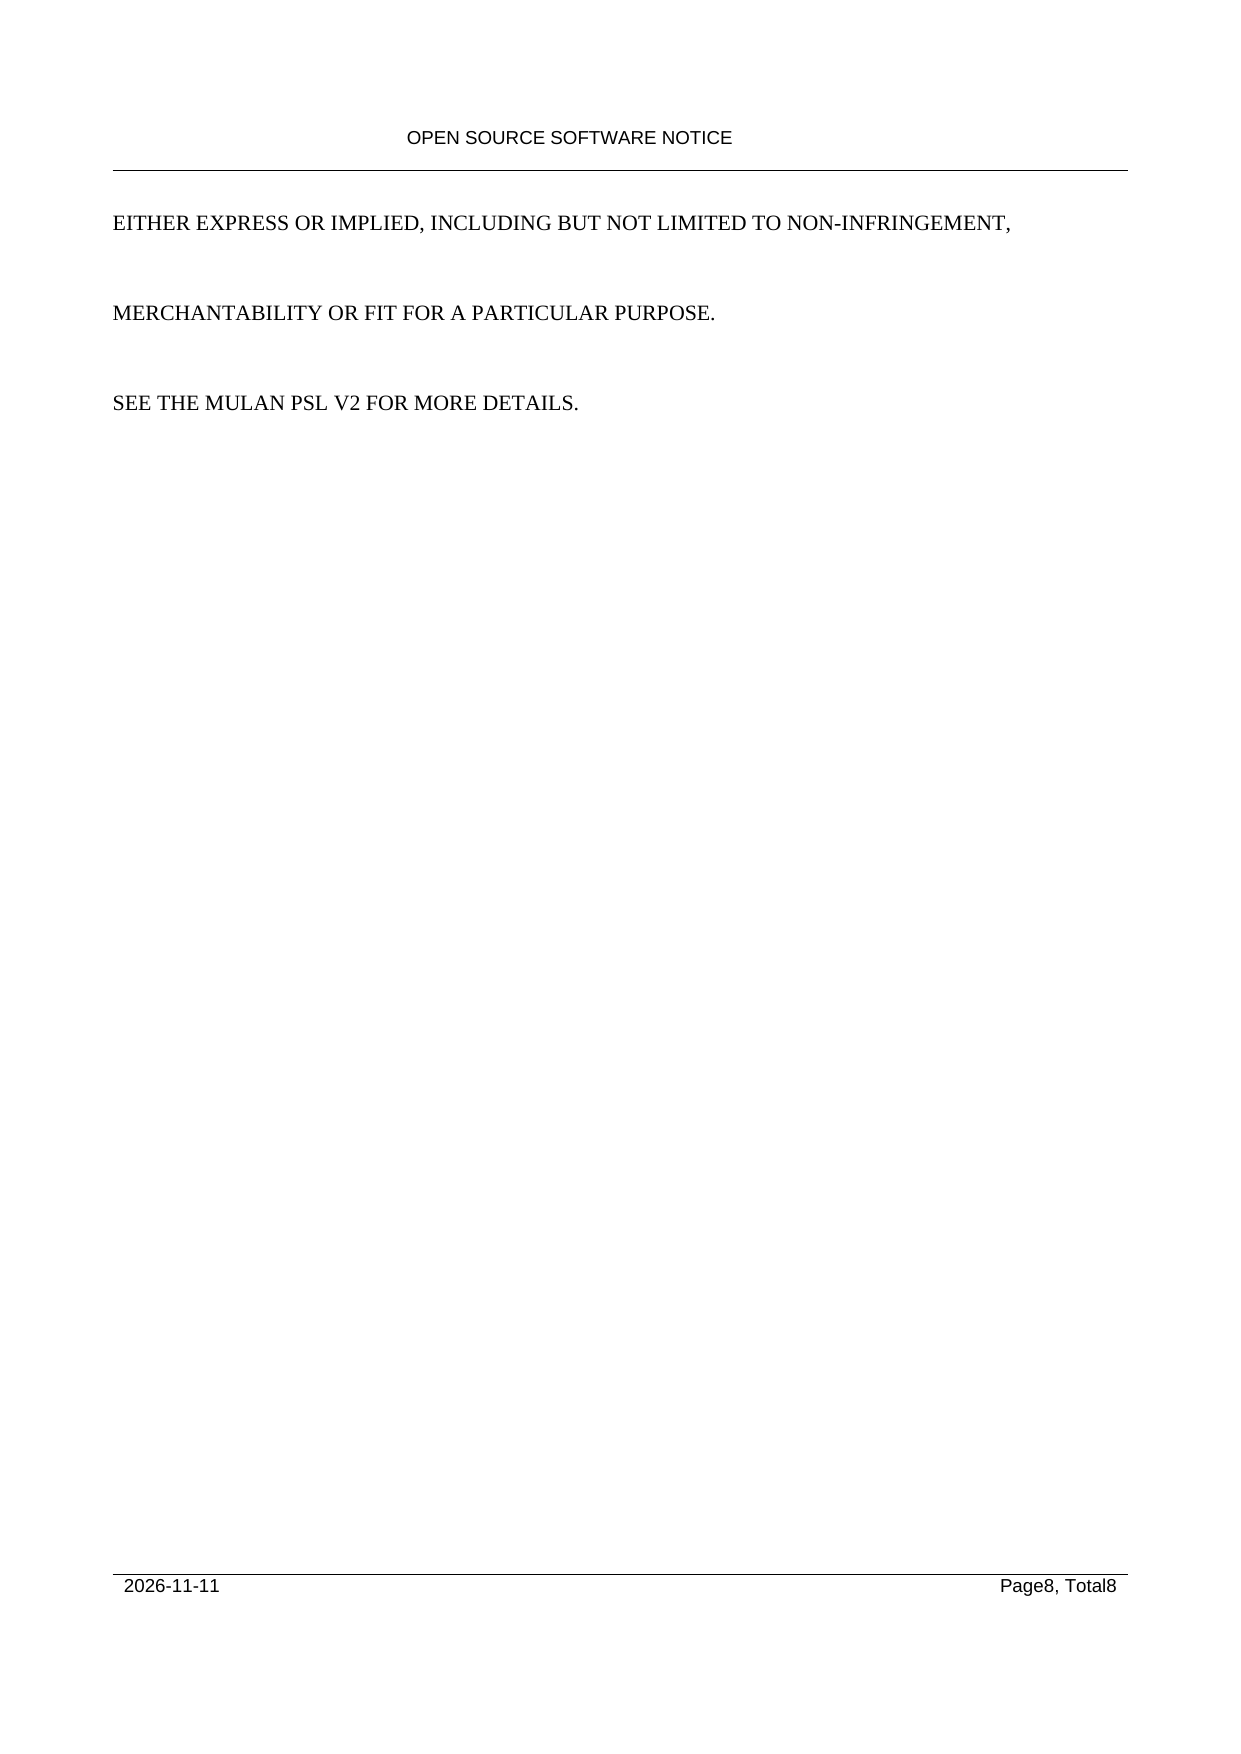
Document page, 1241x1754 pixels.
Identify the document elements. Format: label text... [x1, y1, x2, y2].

text EITHER EXPRESS OR IMPLIED, INCLUDING BUT NOT LIMITED TO NON-INFRINGEMENT, [112, 206, 1128, 239]
text See the Mulan PSL v2 for more details. [112, 387, 1128, 419]
text MERCHANTABILITY OR FIT FOR A PARTICULAR PURPOSE. [112, 297, 1128, 329]
